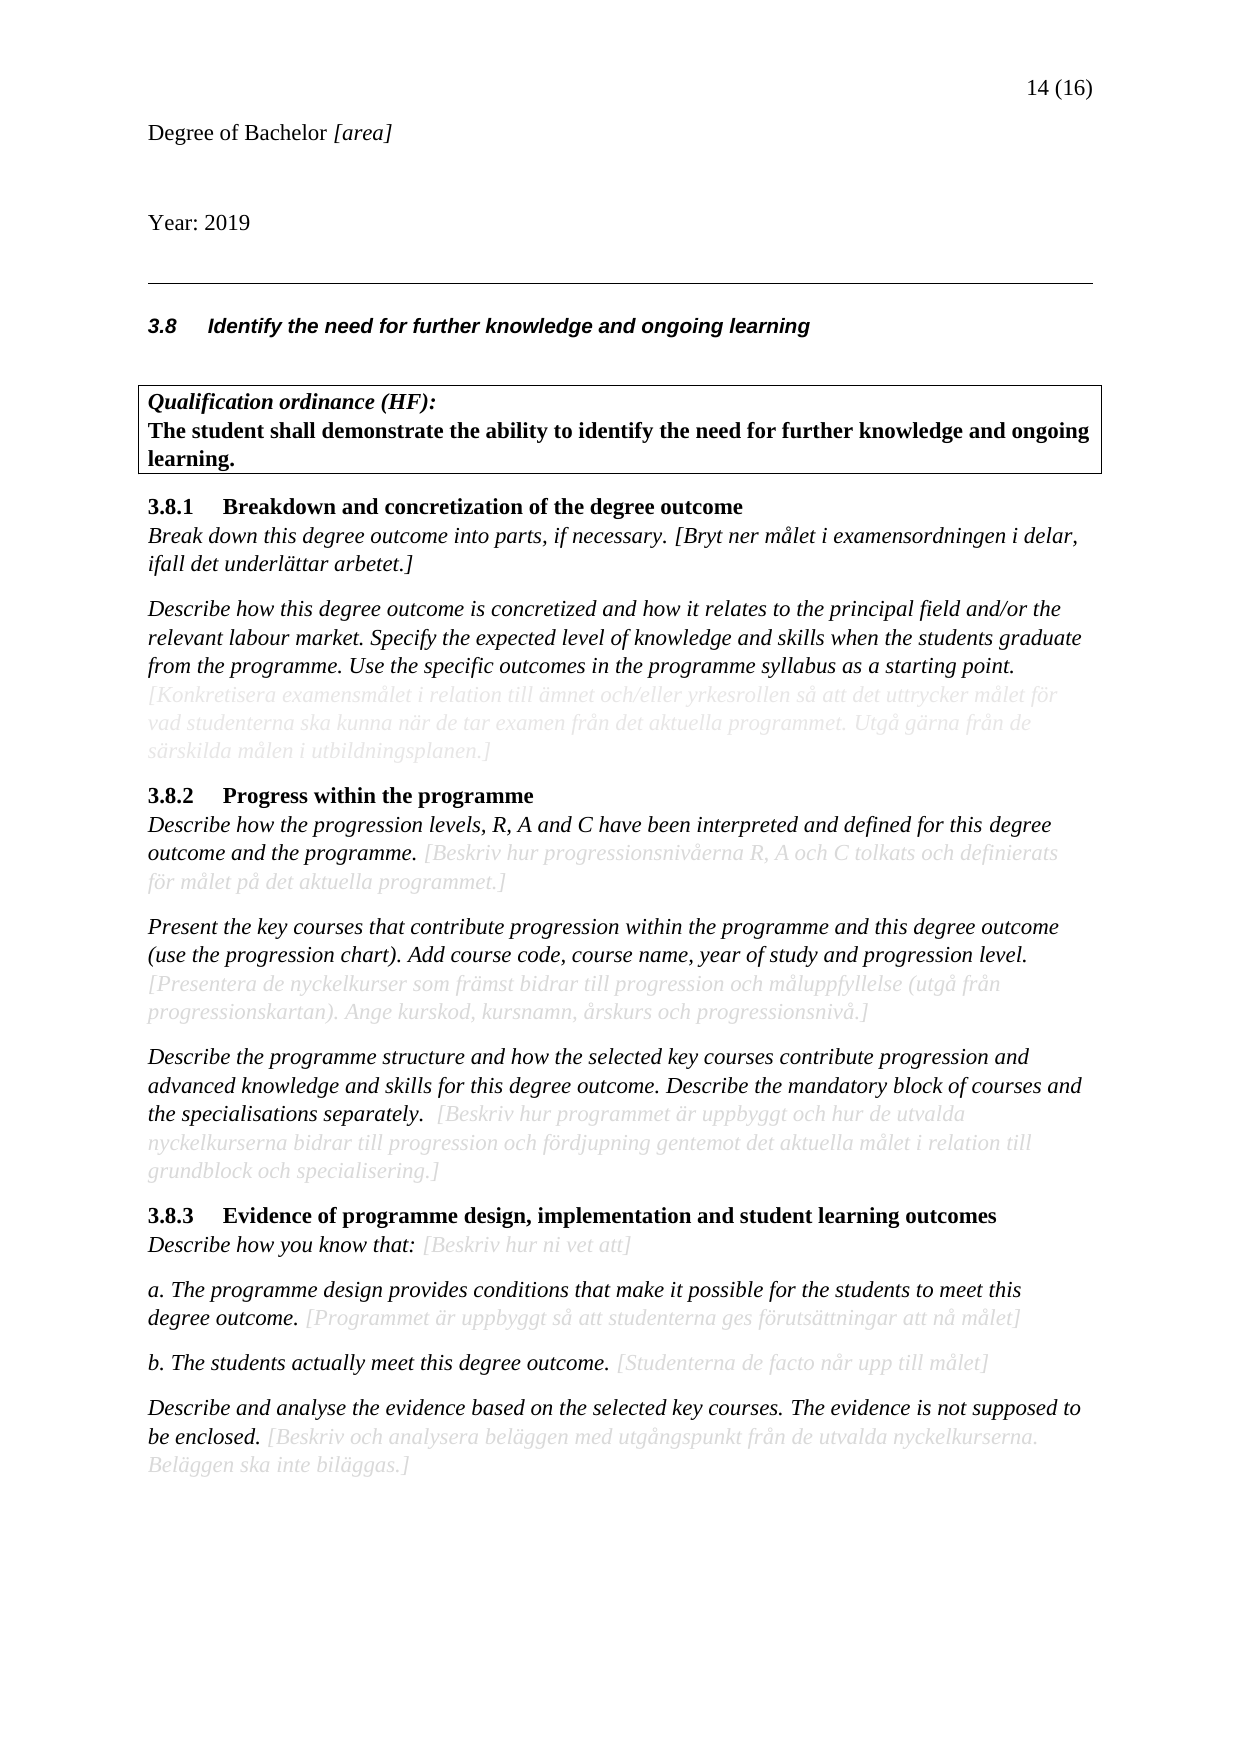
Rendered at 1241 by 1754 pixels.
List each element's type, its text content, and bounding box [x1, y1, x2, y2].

subtitle Breakdown and concretization of the degree outcome [148, 493, 1093, 520]
subtitle Evidence of programme design, implementation and student learning outcomes [148, 1202, 1093, 1229]
text Describe how this degree outcome is concretized and how it relates to the principal field and/or the relevant labour market. Specify the expected level of knowledge and skills when the students graduate from the programme. Use the specific outcomes in the programme syllabus as a starting point. [Konkretisera examensmålet i relation till ämnet och/eller yrkesrollen så att det uttrycker målet för vad studenterna ska kunna när de tar examen från det aktuella programmet. Utgå gärna från de särskilda målen i utbildningsplanen.] [148, 595, 1093, 764]
text a. The programme design provides conditions that make it possible for the students to meet this degree outcome. [Programmet är uppbyggt så att studenterna ges förutsättningar att nå målet] [148, 1276, 1093, 1331]
text b. The students actually meet this degree outcome. [Studenterna de facto når upp till målet] [148, 1349, 1093, 1376]
subtitle Identify the need for further knowledge and ongoing learning [148, 314, 1093, 338]
text Describe and analyse the evidence based on the selected key courses. The evidence is not supposed to be enclosed. [Beskriv och analysera beläggen med utgångspunkt från de utvalda nyckelkurserna. Beläggen ska inte biläggas.] [148, 1394, 1093, 1478]
text Describe how the progression levels, R, A and C have been interpreted and defined for this degree outcome and the programme. [Beskriv hur progressionsnivåerna R, A och C tolkats och definierats för målet på det aktuella programmet.] [148, 811, 1093, 894]
text Qualification ordinance (HF): The student shall demonstrate the ability to identify the need for further knowledge and ongoing learning. [139, 386, 1101, 473]
text Describe the programme structure and how the selected key courses contribute progression and advanced knowledge and skills for this degree outcome. Describe the mandatory block of courses and the specialisations separately. [Beskriv hur programmet är uppbyggt och hur de utvalda nyckelkurserna bidrar till progression och fördjupning gentemot det aktuella målet i relation till grundblock och specialisering.] [148, 1043, 1093, 1183]
text Describe how you know that: [Beskriv hur ni vet att] [148, 1231, 1093, 1257]
subtitle Progress within the programme [148, 783, 1093, 809]
text Break down this degree outcome into parts, if necessary. [Bryt ner målet i examensordningen i delar, ifall det underlättar arbetet.] [148, 522, 1093, 577]
text Present the key courses that contribute progression within the programme and this degree outcome (use the progression chart). Add course code, course name, year of study and progression level. [Presentera de nyckelkurser som främst bidrar till progression och måluppfyllelse (utgå från progressionskartan). Ange kurskod, kursnamn, årskurs och progressionsnivå.] [148, 913, 1093, 1025]
